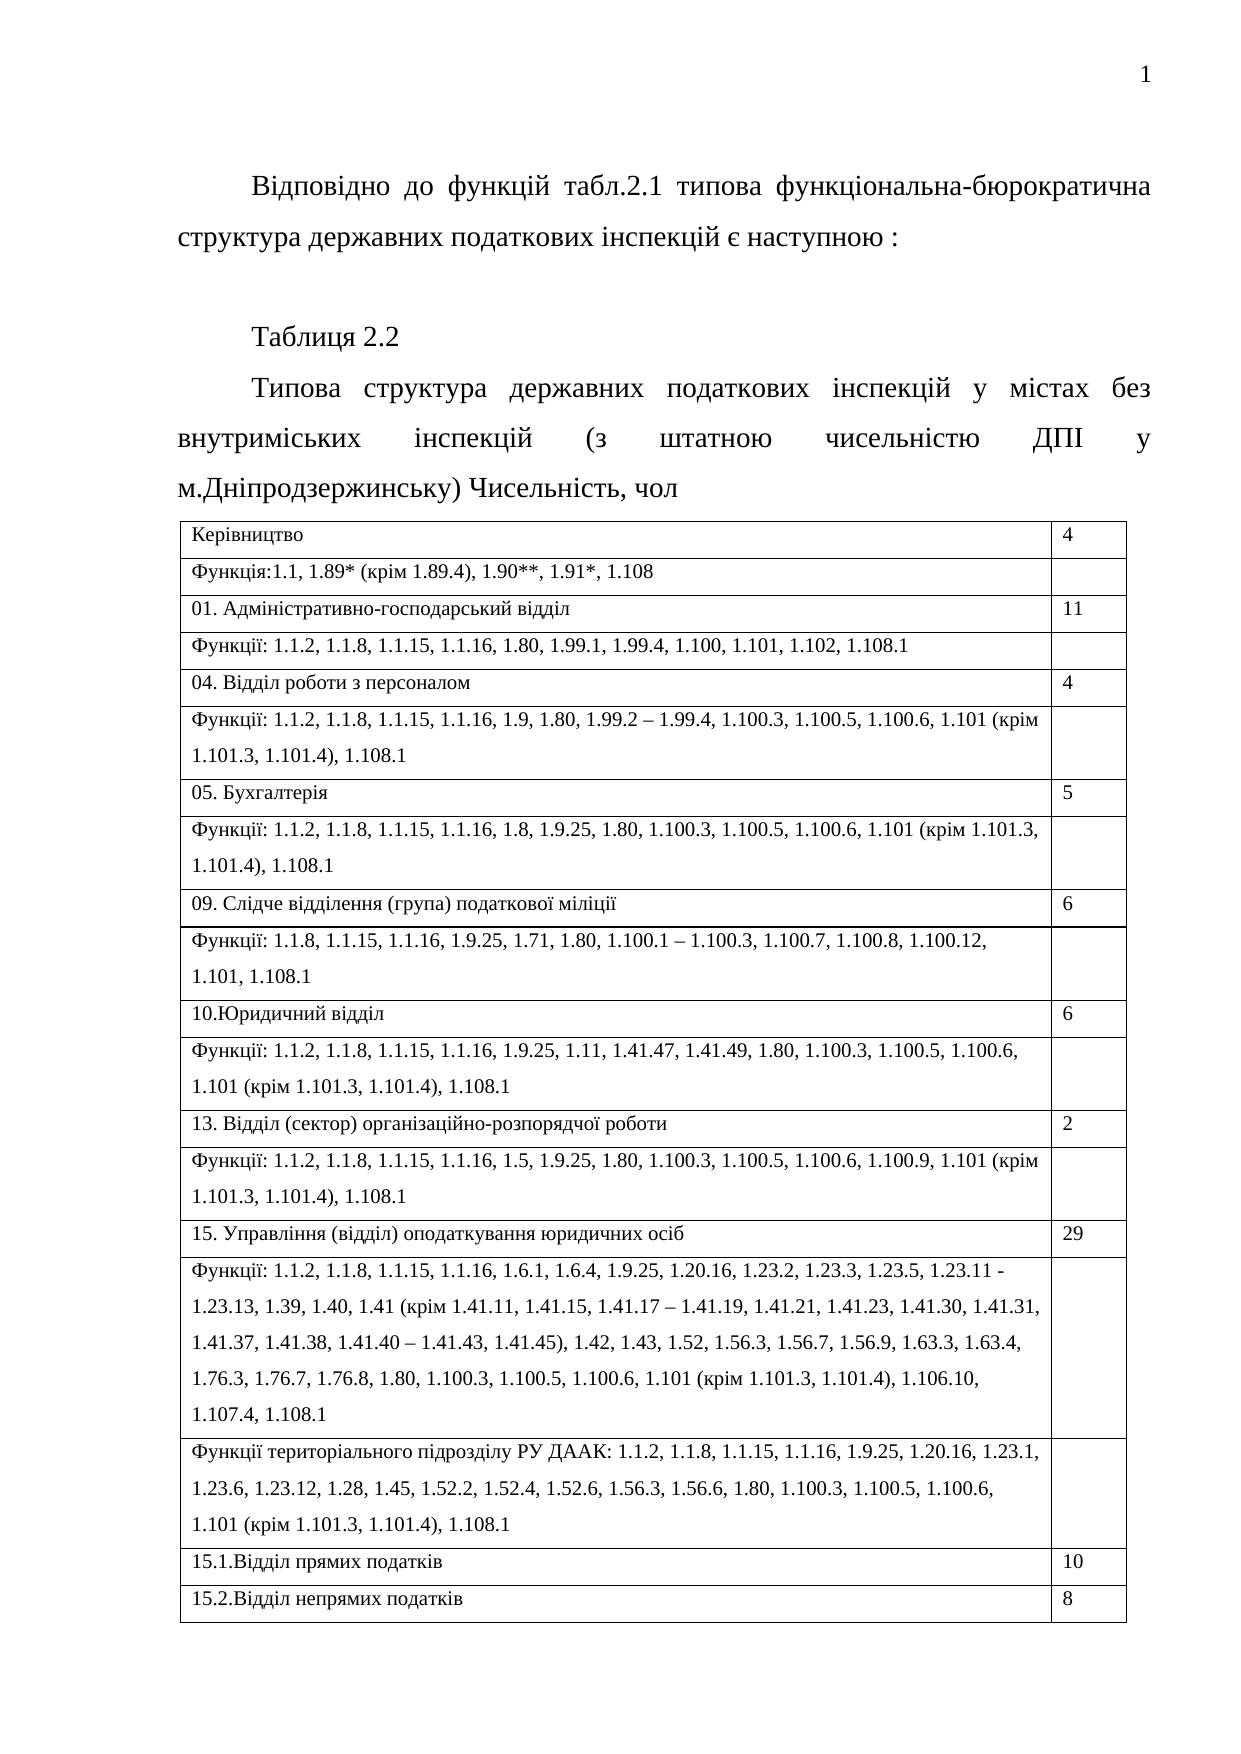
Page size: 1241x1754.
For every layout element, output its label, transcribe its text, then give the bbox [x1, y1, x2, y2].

text Таблиця 2.2 [177, 319, 1152, 353]
table_cell Функції: 1.1.2, 1.1.8, 1.1.15, 1.1.16, 1.9.25, 1.11, 1.41.47, 1.41.49, 1.80, 1.100.3, 1.100.5, 1.100.6, 1.101 (крім 1.101.3, 1.101.4), 1.108.1 [181, 1038, 1051, 1110]
table_cell 6 [1052, 890, 1126, 926]
table_cell Функції: 1.1.2, 1.1.8, 1.1.15, 1.1.16, 1.6.1, 1.6.4, 1.9.25, 1.20.16, 1.23.2, 1.23.3, 1.23.5, 1.23.11 - 1.23.13, 1.39, 1.40, 1.41 (крім 1.41.11, 1.41.15, 1.41.17 – 1.41.19, 1.41.21, 1.41.23, 1.41.30, 1.41.31, 1.41.37, 1.41.38, 1.41.40 – 1.41.43, 1.41.45), 1.42, 1.43, 1.52, 1.56.3, 1.56.7, 1.56.9, 1.63.3, 1.63.4, 1.76.3, 1.76.7, 1.76.8, 1.80, 1.100.3, 1.100.5, 1.100.6, 1.101 (крім 1.101.3, 1.101.4), 1.106.10, 1.107.4, 1.108.1 [181, 1258, 1051, 1438]
table_cell 11 [1052, 596, 1126, 632]
table_cell [1052, 928, 1126, 999]
table_cell 05. Бухгалтерія [181, 780, 1051, 816]
table_cell 10.Юридичний відділ [181, 1001, 1051, 1037]
table_header 4 [1052, 522, 1126, 558]
table_cell 8 [1052, 1586, 1126, 1622]
table_cell [1052, 707, 1126, 779]
table_cell [1052, 1148, 1126, 1220]
table_cell 15.1.Відділ прямих податків [181, 1549, 1051, 1584]
table_cell Функції: 1.1.2, 1.1.8, 1.1.15, 1.1.16, 1.9, 1.80, 1.99.2 – 1.99.4, 1.100.3, 1.100.5, 1.100.6, 1.101 (крім 1.101.3, 1.101.4), 1.108.1 [181, 707, 1051, 779]
table_cell 15. Управління (відділ) оподаткування юридичних осіб [181, 1221, 1051, 1257]
table_cell [1052, 817, 1126, 889]
table_cell 13. Відділ (сектор) організаційно-розпорядчої роботи [181, 1111, 1051, 1147]
table_cell 4 [1052, 670, 1126, 706]
table_cell 5 [1052, 780, 1126, 816]
table_cell [1052, 1258, 1126, 1438]
text Типова структура державних податкових інспекцій у містах без внутриміських інспекцій (з штатною чисельністю ДПІ у м.Дніпродзержинську) Чисельність, чол [177, 370, 1152, 504]
table_cell 10 [1052, 1549, 1126, 1584]
table_cell 2 [1052, 1111, 1126, 1147]
table_cell Функція:1.1, 1.89* (крім 1.89.4), 1.90**, 1.91*, 1.108 [181, 559, 1051, 595]
table_cell Функції: 1.1.2, 1.1.8, 1.1.15, 1.1.16, 1.8, 1.9.25, 1.80, 1.100.3, 1.100.5, 1.100.6, 1.101 (крім 1.101.3, 1.101.4), 1.108.1 [181, 817, 1051, 889]
table_cell [1052, 559, 1126, 595]
table_cell 15.2.Відділ непрямих податків [181, 1586, 1051, 1622]
table_cell 04. Відділ роботи з персоналом [181, 670, 1051, 706]
text Відповідно до функцій табл.2.1 типова функціональна-бюрократична структура державних податкових інспекцій є наступною : [177, 168, 1152, 252]
table_cell [1052, 633, 1126, 669]
table_cell 6 [1052, 1001, 1126, 1037]
table_cell [1052, 1038, 1126, 1110]
table_cell 29 [1052, 1221, 1126, 1257]
table_cell Функції територіального підрозділу РУ ДААК: 1.1.2, 1.1.8, 1.1.15, 1.1.16, 1.9.25, 1.20.16, 1.23.1, 1.23.6, 1.23.12, 1.28, 1.45, 1.52.2, 1.52.4, 1.52.6, 1.56.3, 1.56.6, 1.80, 1.100.3, 1.100.5, 1.100.6, 1.101 (крім 1.101.3, 1.101.4), 1.108.1 [181, 1439, 1051, 1547]
table_cell 09. Слідче відділення (група) податкової міліції [181, 890, 1051, 926]
table_cell Функції: 1.1.8, 1.1.15, 1.1.16, 1.9.25, 1.71, 1.80, 1.100.1 – 1.100.3, 1.100.7, 1.100.8, 1.100.12, 1.101, 1.108.1 [181, 928, 1051, 999]
table_cell Функції: 1.1.2, 1.1.8, 1.1.15, 1.1.16, 1.80, 1.99.1, 1.99.4, 1.100, 1.101, 1.102, 1.108.1 [181, 633, 1051, 669]
table_cell 01. Адміністративно-господарський відділ [181, 596, 1051, 632]
table_cell [1052, 1439, 1126, 1547]
table_cell Функції: 1.1.2, 1.1.8, 1.1.15, 1.1.16, 1.5, 1.9.25, 1.80, 1.100.3, 1.100.5, 1.100.6, 1.100.9, 1.101 (крім 1.101.3, 1.101.4), 1.108.1 [181, 1148, 1051, 1220]
table_header Керівництво [181, 522, 1051, 558]
